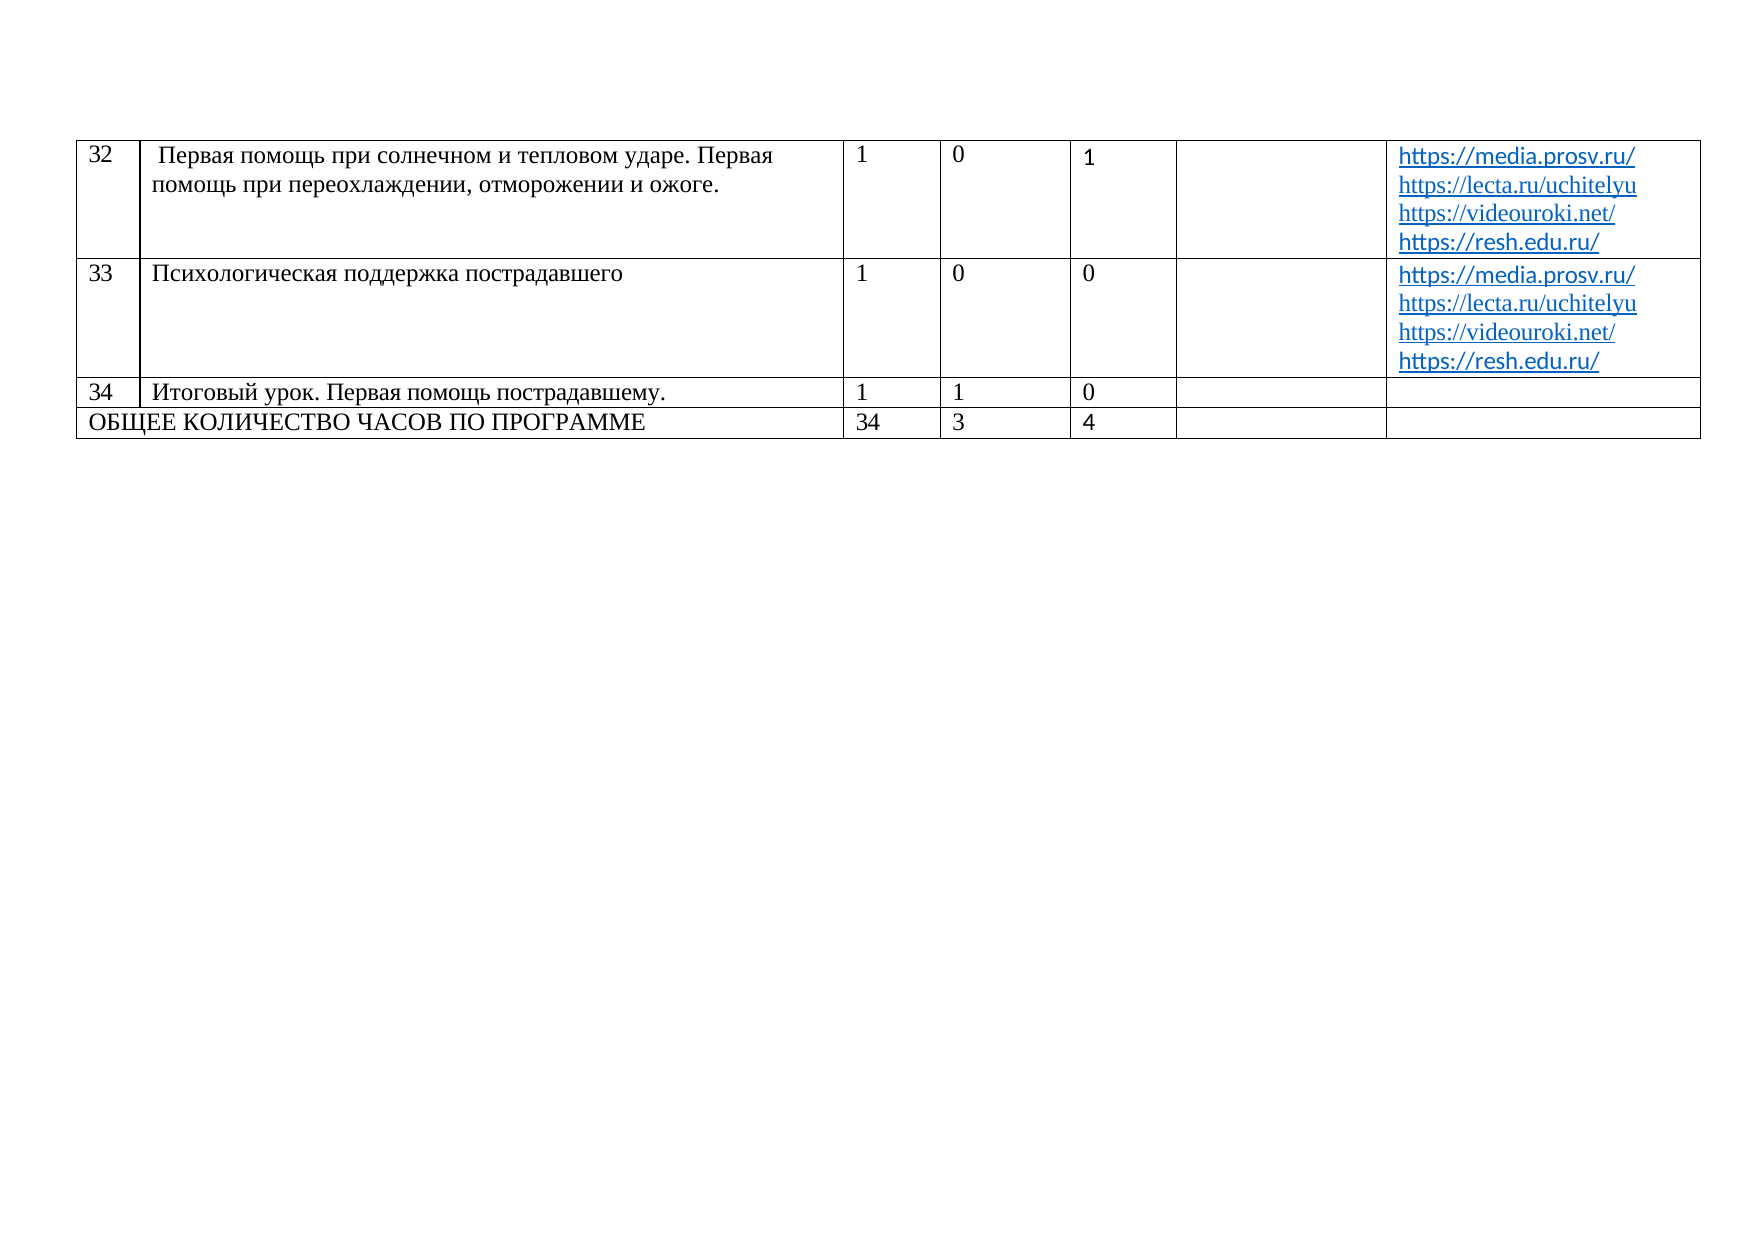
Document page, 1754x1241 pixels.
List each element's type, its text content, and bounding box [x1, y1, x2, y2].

table_cell 0 [1071, 259, 1176, 377]
table_cell Первая помощь при солнечном и тепловом ударе. Первая помощь при переохлаждении, отморожении и ожоге. [141, 141, 843, 258]
table_cell 0 [941, 259, 1070, 377]
table_cell 1 [1071, 141, 1176, 258]
table_cell [1387, 408, 1700, 437]
table_cell 34 [844, 408, 940, 437]
table_cell https://media.prosv.ru/ https://lecta.ru/uchitelyu https://videouroki.net/ https://resh.edu.ru/ [1387, 259, 1700, 377]
table_cell 1 [844, 141, 940, 258]
table_cell [1177, 378, 1386, 407]
table_cell 0 [1071, 378, 1176, 407]
table_cell ОБЩЕЕ КОЛИЧЕСТВО ЧАСОВ ПО ПРОГРАММЕ [77, 408, 843, 437]
table_cell 4 [1071, 408, 1176, 437]
table_cell [1177, 408, 1386, 437]
table_cell 0 [941, 141, 1070, 258]
table_cell [1177, 141, 1386, 258]
table_cell 33 [77, 259, 139, 377]
table_cell 1 [844, 259, 940, 377]
table_cell 32 [77, 141, 139, 258]
table_cell [1387, 378, 1700, 407]
table_cell 3 [941, 408, 1070, 437]
table_cell [1177, 259, 1386, 377]
table_cell 1 [844, 378, 940, 407]
table_cell Психологическая поддержка пострадавшего [141, 259, 843, 377]
table_cell 1 [941, 378, 1070, 407]
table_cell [1387, 141, 1700, 258]
table_cell 34 [77, 378, 139, 407]
table_cell Итоговый урок. Первая помощь пострадавшему. [141, 378, 843, 407]
